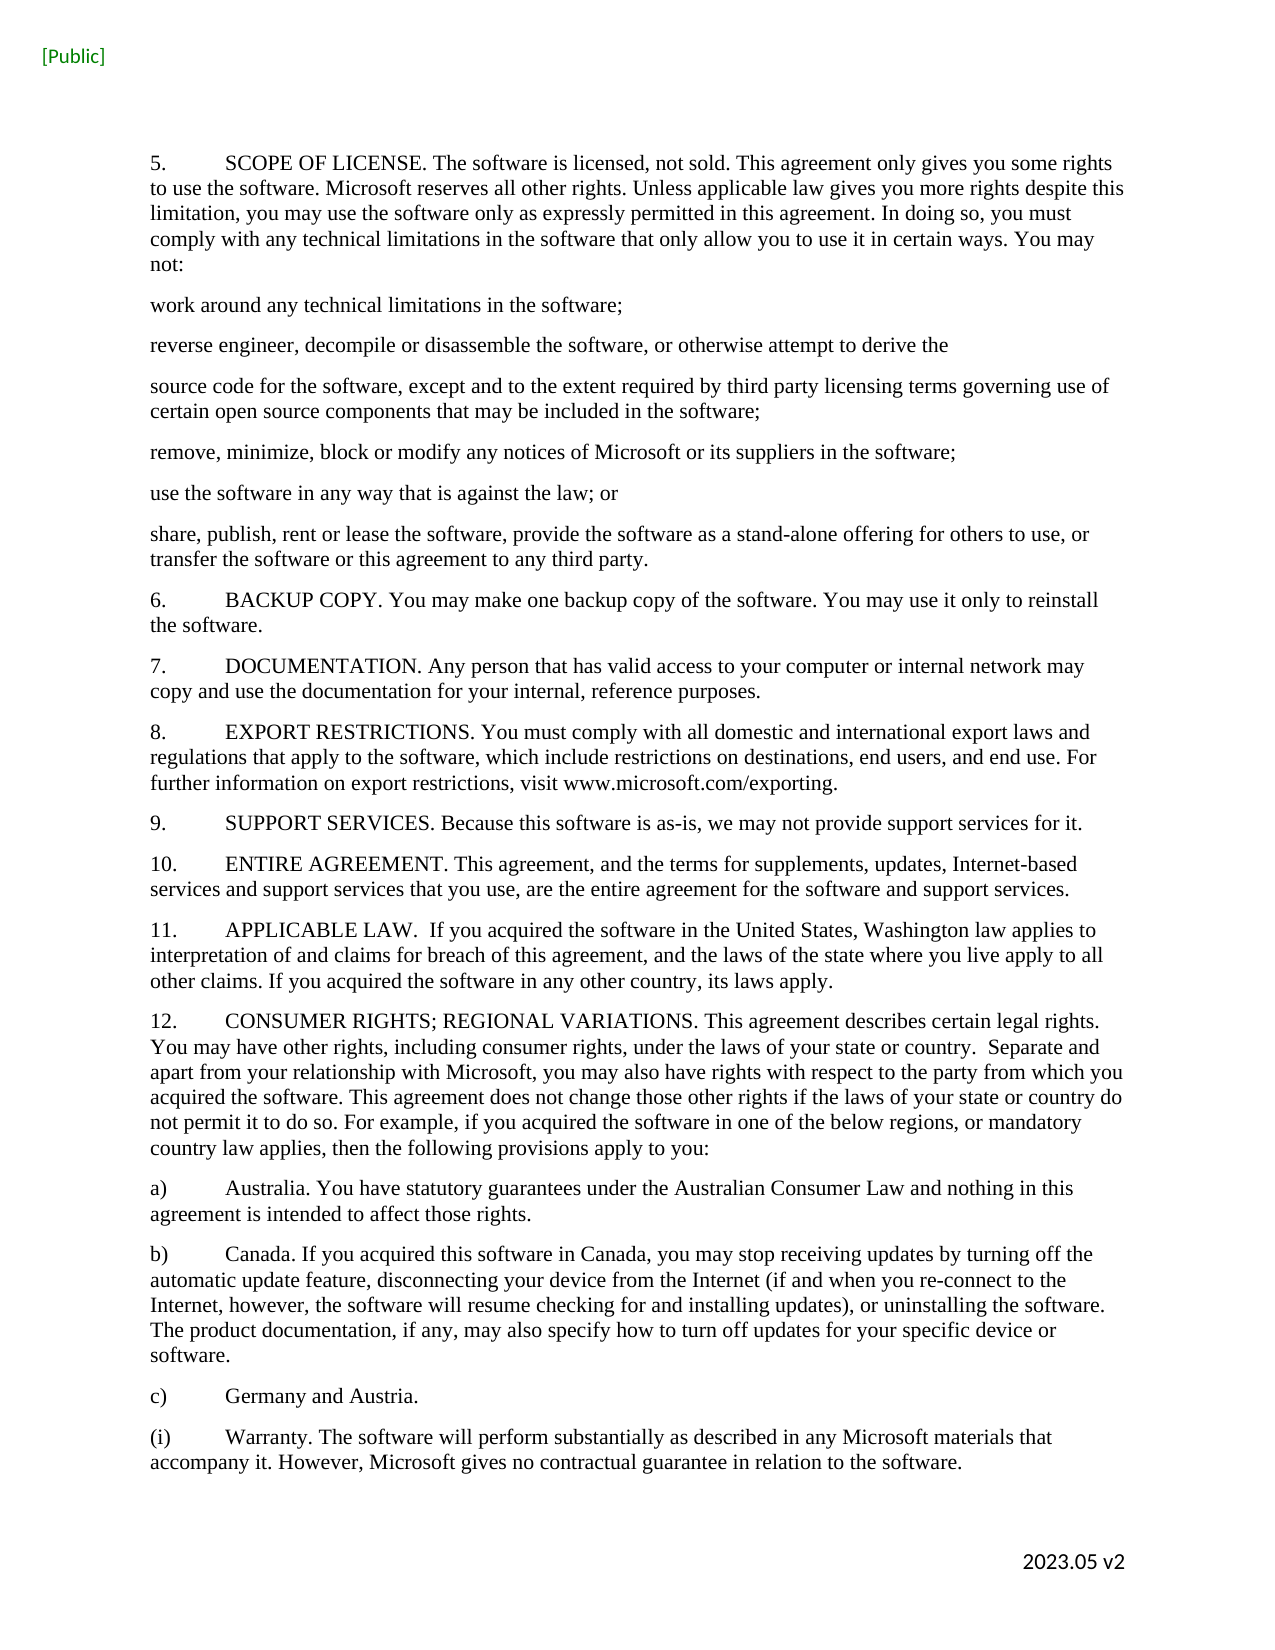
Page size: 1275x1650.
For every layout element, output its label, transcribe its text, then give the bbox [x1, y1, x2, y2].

text 6. BACKUP COPY. You may make one backup copy of the software. You may use it only to reinstall the software. [150, 587, 1125, 637]
text a) Australia. You have statutory guarantees under the Australian Consumer Law and nothing in this agreement is intended to affect those rights. [150, 1175, 1125, 1226]
text 11. APPLICABLE LAW. If you acquired the software in the United States, Washington law applies to interpretation of and claims for breach of this agreement, and the laws of the state where you live apply to all other claims. If you acquired the software in any other country, its laws apply. [150, 917, 1125, 993]
text remove, minimize, block or modify any notices of Microsoft or its suppliers in the software; [150, 439, 1125, 464]
text 5. SCOPE OF LICENSE. The software is licensed, not sold. This agreement only gives you some rights to use the software. Microsoft reserves all other rights. Unless applicable law gives you more rights despite this limitation, you may use the software only as expressly permitted in this agreement. In doing so, you must comply with any technical limitations in the software that only allow you to use it in certain ways. You may not: [150, 150, 1125, 276]
text b) Canada. If you acquired this software in Canada, you may stop receiving updates by turning off the automatic update feature, disconnecting your device from the Internet (if and when you re-connect to the Internet, however, the software will resume checking for and installing updates), or uninstalling the software. The product documentation, if any, may also specify how to turn off updates for your specific device or software. [150, 1241, 1125, 1367]
text source code for the software, except and to the extent required by third party licensing terms governing use of certain open source components that may be included in the software; [150, 373, 1125, 424]
text use the software in any way that is against the law; or [150, 480, 1125, 505]
text work around any technical limitations in the software; [150, 292, 1125, 317]
text 12. CONSUMER RIGHTS; REGIONAL VARIATIONS. This agreement describes certain legal rights. You may have other rights, including consumer rights, under the laws of your state or country. Separate and apart from your relationship with Microsoft, you may also have rights with respect to the party from which you acquired the software. This agreement does not change those other rights if the laws of your state or country do not permit it to do so. For example, if you acquired the software in one of the below regions, or mandatory country law applies, then the following provisions apply to you: [150, 1008, 1125, 1160]
text 8. EXPORT RESTRICTIONS. You must comply with all domestic and international export laws and regulations that apply to the software, which include restrictions on destinations, end users, and end use. For further information on export restrictions, visit www.microsoft.com/exporting. [150, 719, 1125, 795]
text (i) Warranty. The software will perform substantially as described in any Microsoft materials that accompany it. However, Microsoft gives no contractual guarantee in relation to the software. [150, 1424, 1125, 1474]
text c) Germany and Austria. [150, 1383, 1125, 1408]
text 7. DOCUMENTATION. Any person that has valid access to your computer or internal network may copy and use the documentation for your internal, reference purposes. [150, 653, 1125, 703]
text 10. ENTIRE AGREEMENT. This agreement, and the terms for supplements, updates, Internet-based services and support services that you use, are the entire agreement for the software and support services. [150, 851, 1125, 902]
text reverse engineer, decompile or disassemble the software, or otherwise attempt to derive the [150, 332, 1125, 358]
text share, publish, rent or lease the software, provide the software as a stand-alone offering for others to use, or transfer the software or this agreement to any third party. [150, 521, 1125, 571]
text 9. SUPPORT SERVICES. Because this software is as-is, we may not provide support services for it. [150, 810, 1125, 836]
